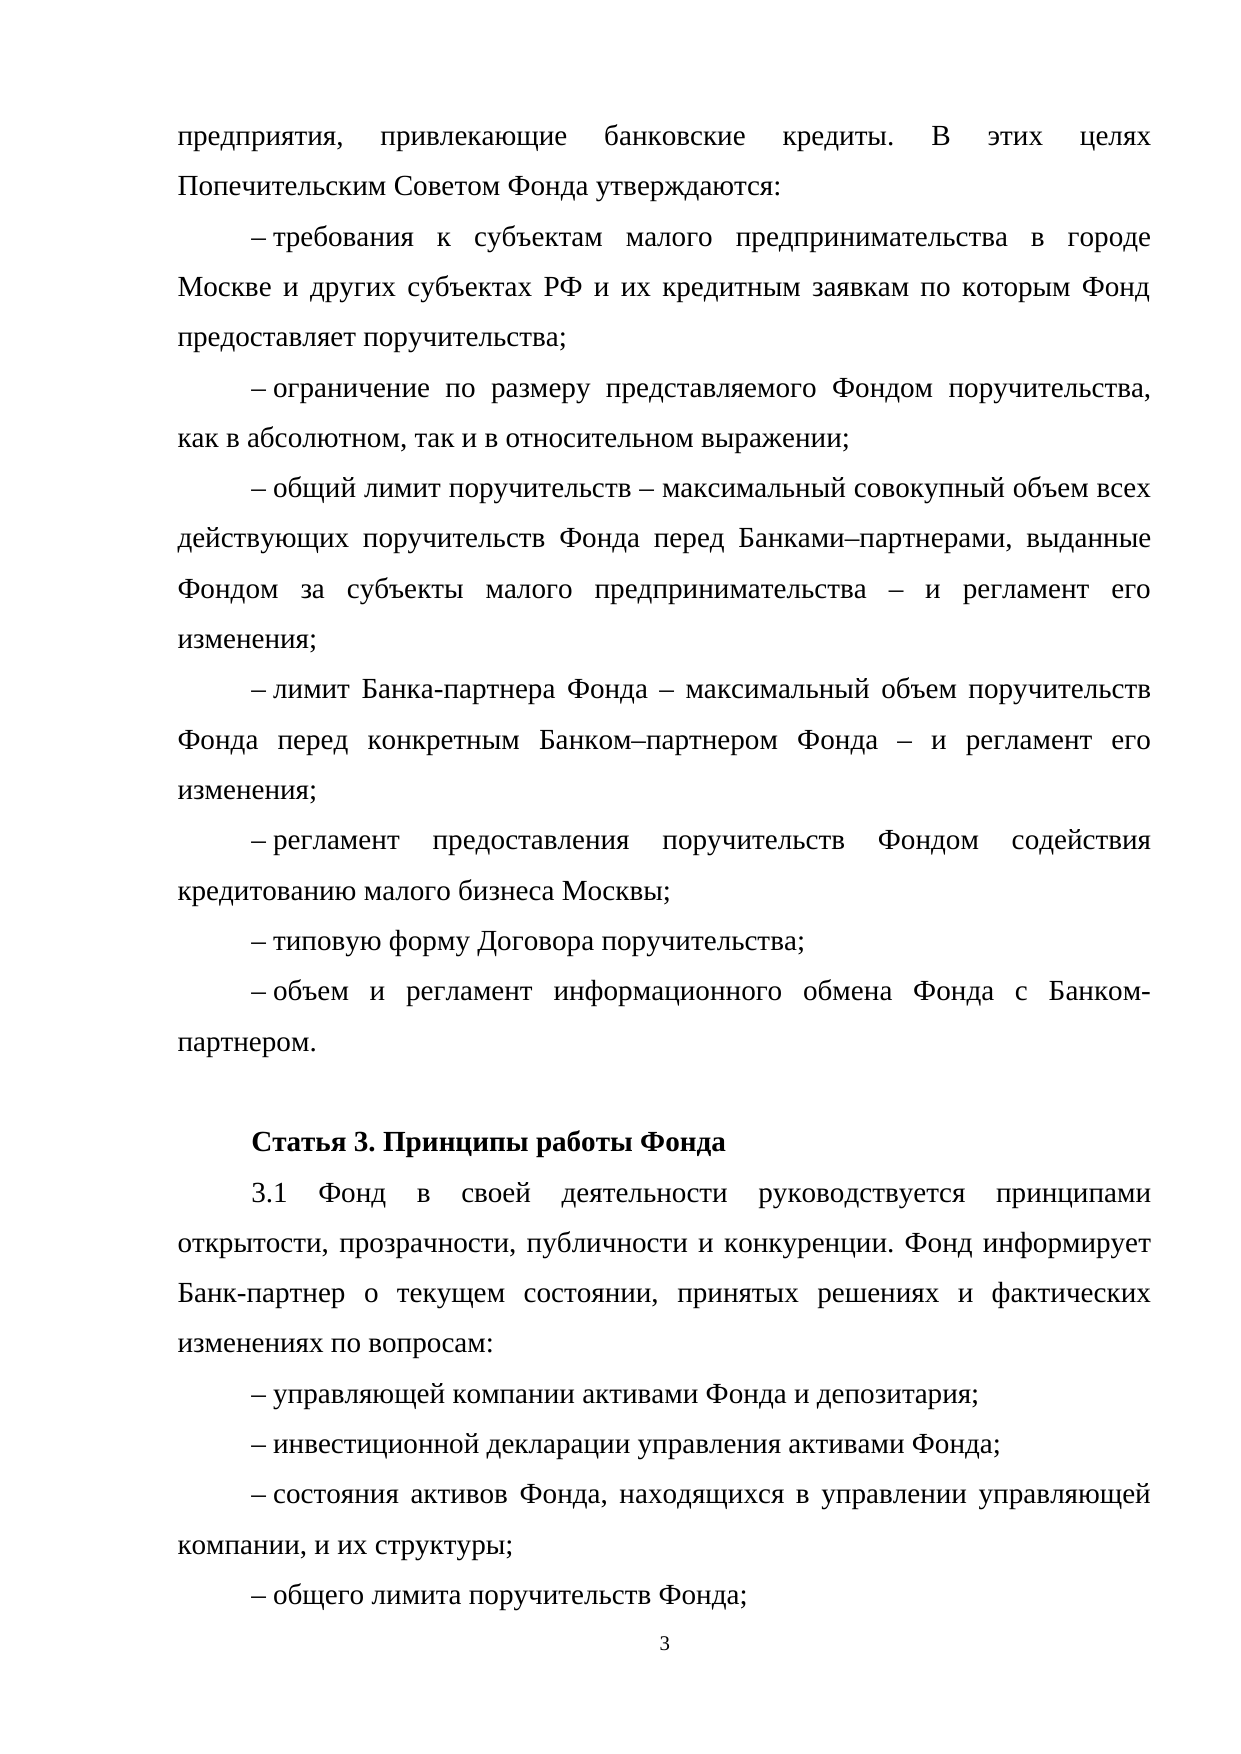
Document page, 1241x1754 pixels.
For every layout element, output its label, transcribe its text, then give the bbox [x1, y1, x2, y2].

text – состояния активов Фонда, находящихся в управлении управляющей компании, и их структуры; [177, 1477, 1152, 1560]
text – регламент предоставления поручительств Фондом содействия кредитованию малого бизнеса Москвы; [177, 822, 1152, 906]
text – лимит Банка-партнера Фонда – максимальный объем поручительств Фонда перед конкретным Банком–партнером Фонда – и регламент его изменения; [177, 672, 1152, 806]
text – общего лимита поручительств Фонда; [177, 1577, 1152, 1611]
text – ограничение по размеру представляемого Фондом поручительства, как в абсолютном, так и в относительном выражении; [177, 370, 1152, 453]
text – объем и регламент информационного обмена Фонда с Банком-партнером. [177, 973, 1152, 1057]
text – инвестиционной декларации управления активами Фонда; [177, 1426, 1152, 1460]
text 3.1 Фонд в своей деятельности руководствуется принципами открытости, прозрачности, публичности и конкуренции. Фонд информирует Банк-партнер о текущем состоянии, принятых решениях и фактических изменениях по вопросам: [177, 1175, 1152, 1359]
text – типовую форму Договора поручительства; [177, 923, 1152, 957]
text – требования к субъектам малого предпринимательства в городе Москве и других субъектах РФ и их кредитным заявкам по которым Фонд предоставляет поручительства; [177, 219, 1152, 353]
text Статья 3. Принципы работы Фонда [177, 1124, 1152, 1158]
text – общий лимит поручительств – максимальный совокупный объем всех действующих поручительств Фонда перед Банками–партнерами, выданные Фондом за субъекты малого предпринимательства – и регламент его изменения; [177, 470, 1152, 655]
text – управляющей компании активами Фонда и депозитария; [177, 1376, 1152, 1409]
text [177, 118, 1152, 202]
